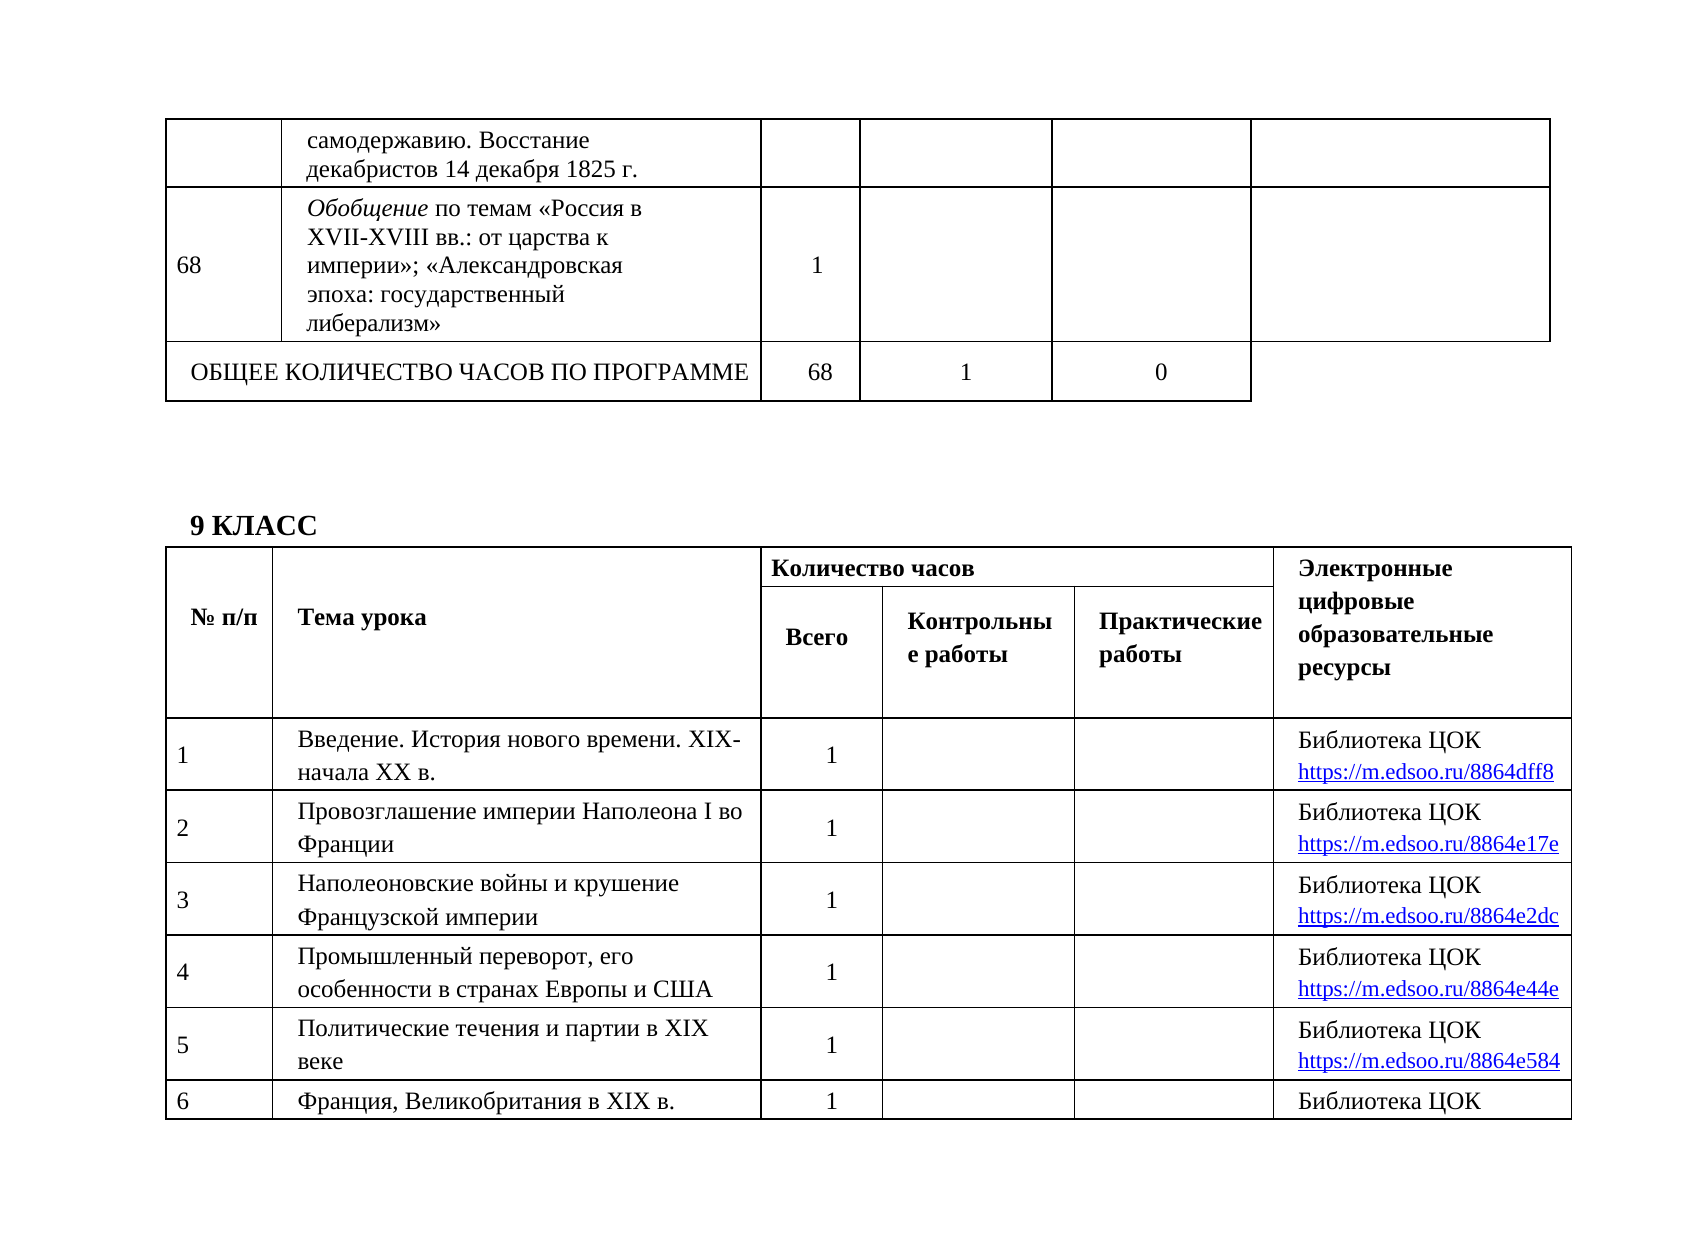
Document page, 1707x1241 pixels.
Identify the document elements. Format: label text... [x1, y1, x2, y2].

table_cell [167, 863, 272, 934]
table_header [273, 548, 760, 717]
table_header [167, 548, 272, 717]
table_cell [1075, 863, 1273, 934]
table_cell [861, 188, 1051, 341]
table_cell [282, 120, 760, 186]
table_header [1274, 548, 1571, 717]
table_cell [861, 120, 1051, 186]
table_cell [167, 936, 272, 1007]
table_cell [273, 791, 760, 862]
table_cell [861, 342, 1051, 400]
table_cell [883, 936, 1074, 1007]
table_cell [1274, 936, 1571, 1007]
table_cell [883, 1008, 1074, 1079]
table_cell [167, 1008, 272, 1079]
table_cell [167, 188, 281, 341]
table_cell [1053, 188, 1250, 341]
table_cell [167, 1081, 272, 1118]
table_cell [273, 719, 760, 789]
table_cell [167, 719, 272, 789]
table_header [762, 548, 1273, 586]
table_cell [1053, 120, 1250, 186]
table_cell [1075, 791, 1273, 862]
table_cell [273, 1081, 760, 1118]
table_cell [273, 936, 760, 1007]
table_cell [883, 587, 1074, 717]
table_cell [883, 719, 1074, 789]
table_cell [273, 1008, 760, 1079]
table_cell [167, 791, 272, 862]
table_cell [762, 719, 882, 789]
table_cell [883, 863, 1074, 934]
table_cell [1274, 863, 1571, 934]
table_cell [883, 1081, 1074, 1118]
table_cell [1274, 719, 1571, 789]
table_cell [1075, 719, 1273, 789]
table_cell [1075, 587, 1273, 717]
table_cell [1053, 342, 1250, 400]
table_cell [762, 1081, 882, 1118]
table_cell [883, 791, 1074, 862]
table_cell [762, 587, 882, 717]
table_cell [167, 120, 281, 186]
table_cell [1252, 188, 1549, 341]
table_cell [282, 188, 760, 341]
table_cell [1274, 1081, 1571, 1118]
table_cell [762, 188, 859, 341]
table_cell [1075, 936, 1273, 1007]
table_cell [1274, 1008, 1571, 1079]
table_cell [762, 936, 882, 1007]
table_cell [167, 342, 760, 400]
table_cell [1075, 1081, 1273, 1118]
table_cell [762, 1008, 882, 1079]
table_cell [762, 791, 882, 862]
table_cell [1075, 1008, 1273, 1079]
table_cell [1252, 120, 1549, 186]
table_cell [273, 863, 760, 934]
text 9 КЛАСС [190, 508, 1618, 541]
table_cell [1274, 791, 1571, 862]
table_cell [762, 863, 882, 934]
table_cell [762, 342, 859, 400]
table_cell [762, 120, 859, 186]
